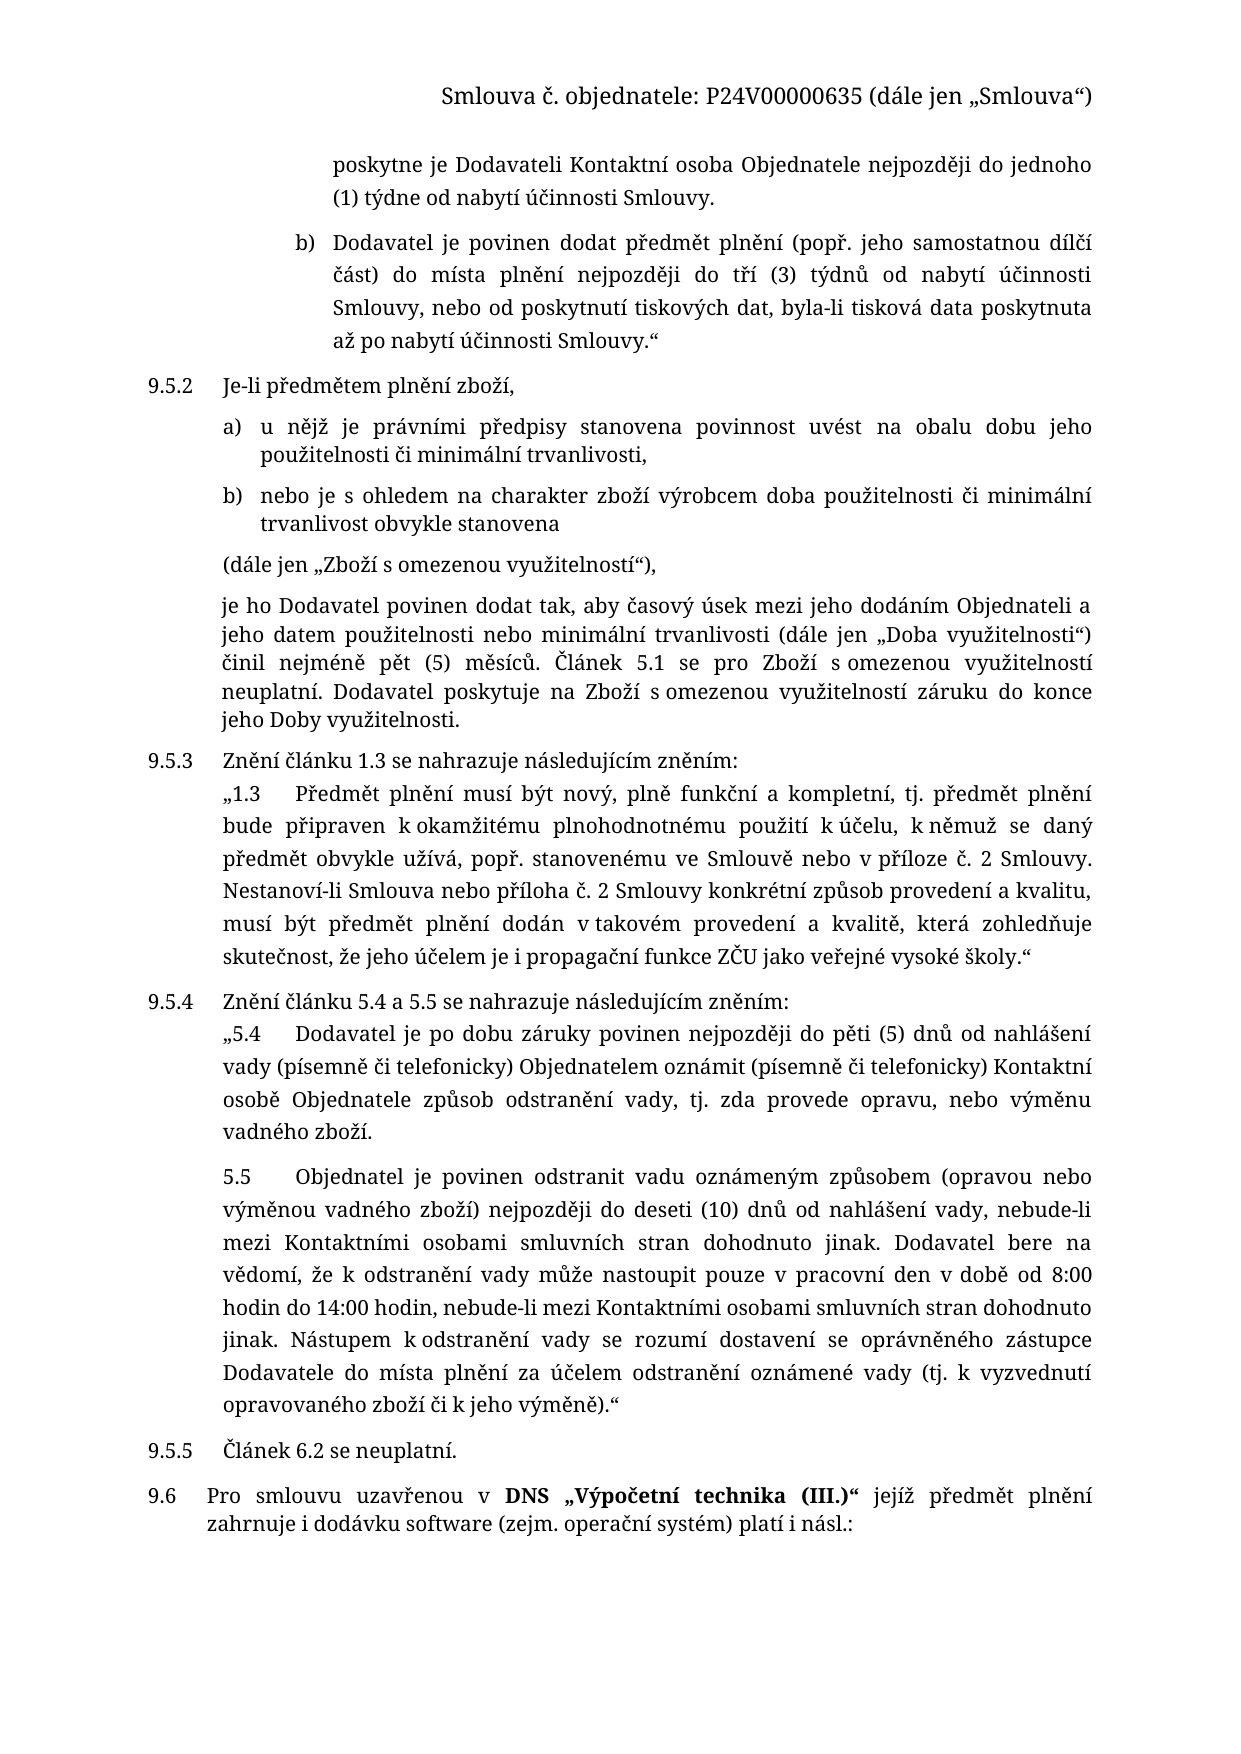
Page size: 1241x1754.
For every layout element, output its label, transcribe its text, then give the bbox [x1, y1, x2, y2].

list 5.5 Objednatel je povinen odstranit vadu oznámeným způsobem (opravou nebo výměnou vadného zboží) nejpozději do deseti (10) dnů od nahlášení vady, nebude-li mezi Kontaktními osobami smluvních stran dohodnuto jinak. Dodavatel bere na vědomí, že k odstranění vady může nastoupit pouze v pracovní den v době od 8:00 hodin do 14:00 hodin, nebude-li mezi Kontaktními osobami smluvních stran dohodnuto jinak. Nástupem k odstranění vady se rozumí dostavení se oprávněného zástupce Dodavatele do místa plnění za účelem odstranění oznámené vady (tj. k vyzvednutí opravovaného zboží či k jeho výměně).“ [223, 1162, 1093, 1419]
list „1.3 Předmět plnění musí být nový, plně funkční a kompletní, tj. předmět plnění bude připraven k okamžitému plnohodnotnému použití k účelu, k němuž se daný předmět obvykle užívá, popř. stanovenému ve Smlouvě nebo v příloze č. 2 Smlouvy. Nestanoví-li Smlouva nebo příloha č. 2 Smlouvy konkrétní způsob provedení a kvalitu, musí být předmět plnění dodán v takovém provedení a kvalitě, která zohledňuje skutečnost, že jeho účelem je i propagační funkce ZČU jako veřejné vysoké školy.“ [223, 779, 1093, 970]
text je ho Dodavatel povinen dodat tak, aby časový úsek mezi jeho dodáním Objednateli a jeho datem použitelnosti nebo minimální trvanlivosti (dále jen „Doba využitelnosti“) činil nejméně pět (5) měsíců. Článek 5.1 se pro Zboží s omezenou využitelností neuplatní. Dodavatel poskytuje na Zboží s omezenou využitelností záruku do konce jeho Doby využitelnosti. [221, 591, 1093, 734]
list Pro smlouvu uzavřenou v DNS „Výpočetní technika (III.)“ jejíž předmět plnění zahrnuje i dodávku software (zejm. operační systém) platí i násl.: [148, 1481, 1093, 1538]
list u nějž je právními předpisy stanovena povinnost uvést na obalu dobu jeho použitelnosti či minimální trvanlivosti, [223, 412, 1093, 469]
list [295, 150, 1093, 211]
list nebo je s ohledem na charakter zboží výrobcem doba použitelnosti či minimální trvanlivost obvykle stanovena [223, 481, 1093, 538]
list Dodavatel je povinen dodat předmět plnění (popř. jeho samostatnou dílčí část) do místa plnění nejpozději do tří (3) týdnů od nabytí účinnosti Smlouvy, nebo od poskytnutí tiskových dat, byla-li tisková data poskytnuta až po nabytí účinnosti Smlouvy.“ [295, 228, 1093, 354]
list Znění článku 1.3 se nahrazuje následujícím zněním: [148, 746, 1093, 774]
list Je-li předmětem plnění zboží, [148, 371, 1093, 399]
list Znění článku 5.4 a 5.5 se nahrazuje následujícím zněním: [148, 987, 1093, 1015]
list Článek 6.2 se neuplatní. [148, 1436, 1093, 1464]
list „5.4 Dodavatel je po dobu záruky povinen nejpozději do pěti (5) dnů od nahlášení vady (písemně či telefonicky) Objednatelem oznámit (písemně či telefonicky) Kontaktní osobě Objednatele způsob odstranění vady, tj. zda provede opravu, nebo výměnu vadného zboží. [223, 1019, 1093, 1146]
text (dále jen „Zboží s omezenou využitelností“), [223, 551, 1093, 579]
